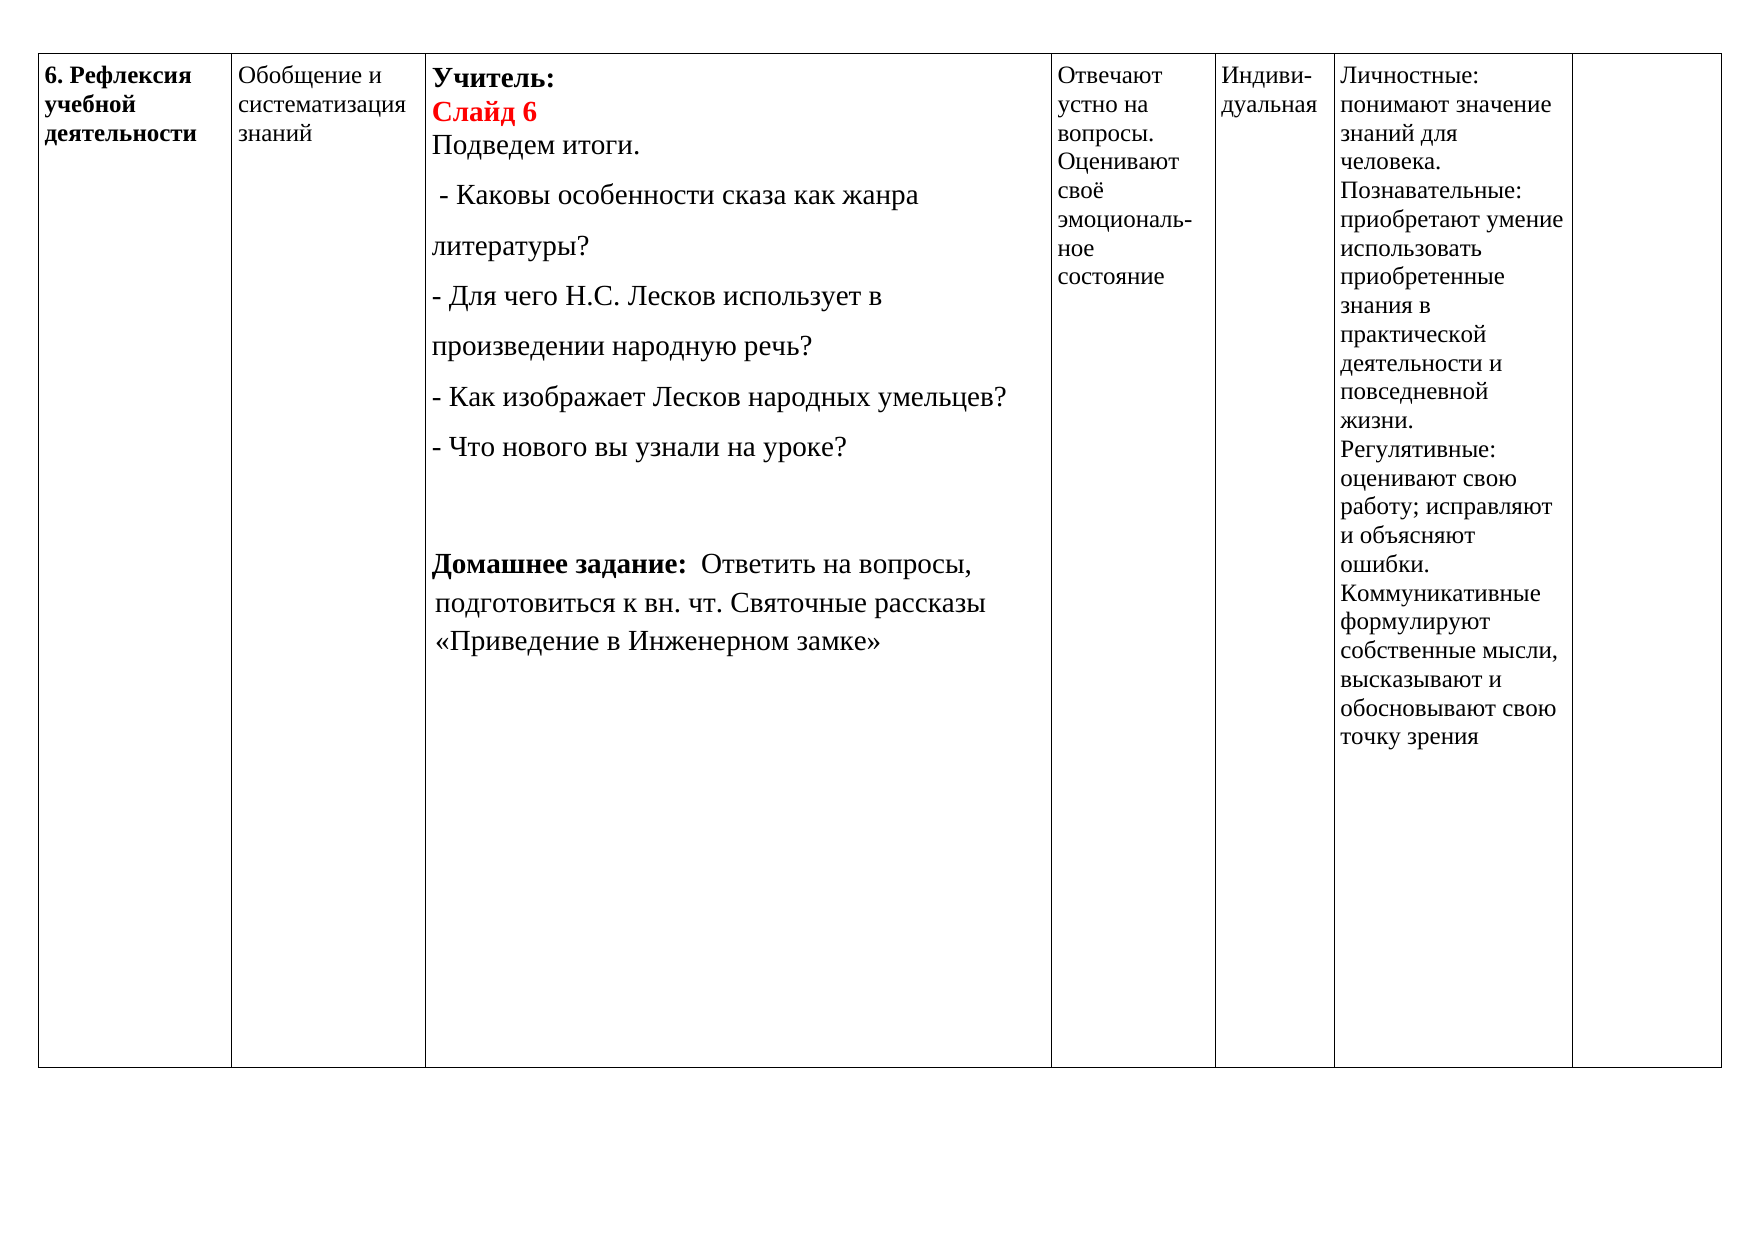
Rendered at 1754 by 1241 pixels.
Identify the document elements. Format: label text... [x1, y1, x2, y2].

table_cell [1573, 54, 1721, 1067]
table_cell Индиви-дуальная [1216, 54, 1334, 1067]
table_cell Отвечают устно на вопросы. Оценивают своё эмоциональ-ное состояние [1052, 54, 1215, 1067]
table_cell Обобщение и систематизация знаний [232, 54, 425, 1067]
table_cell 6. Рефлексия учебной деятельности [39, 54, 231, 1067]
table_cell Учитель: Слайд 6 Подведем итоги. - Каковы особенности сказа как жанра литературы? - Для чего Н.С. Лесков использует в произведении народную речь? - Как изображает Лесков народных умельцев? - Что нового вы узнали на уроке? Домашнее задание: Ответить на вопросы, подготовиться к вн. чт. Святочные рассказы «Приведение в Инженерном замке» [426, 54, 1051, 1067]
table_cell Личностные: понимают значение знаний для человека. Познавательные: приобретают умение использовать приобретенные знания в практической деятельности и повседневной жизни. Регулятивные: оценивают свою работу; исправляют и объясняют ошибки. Коммуникативные формулируют собственные мысли, высказывают и обосновывают свою точку зрения [1335, 54, 1572, 1067]
